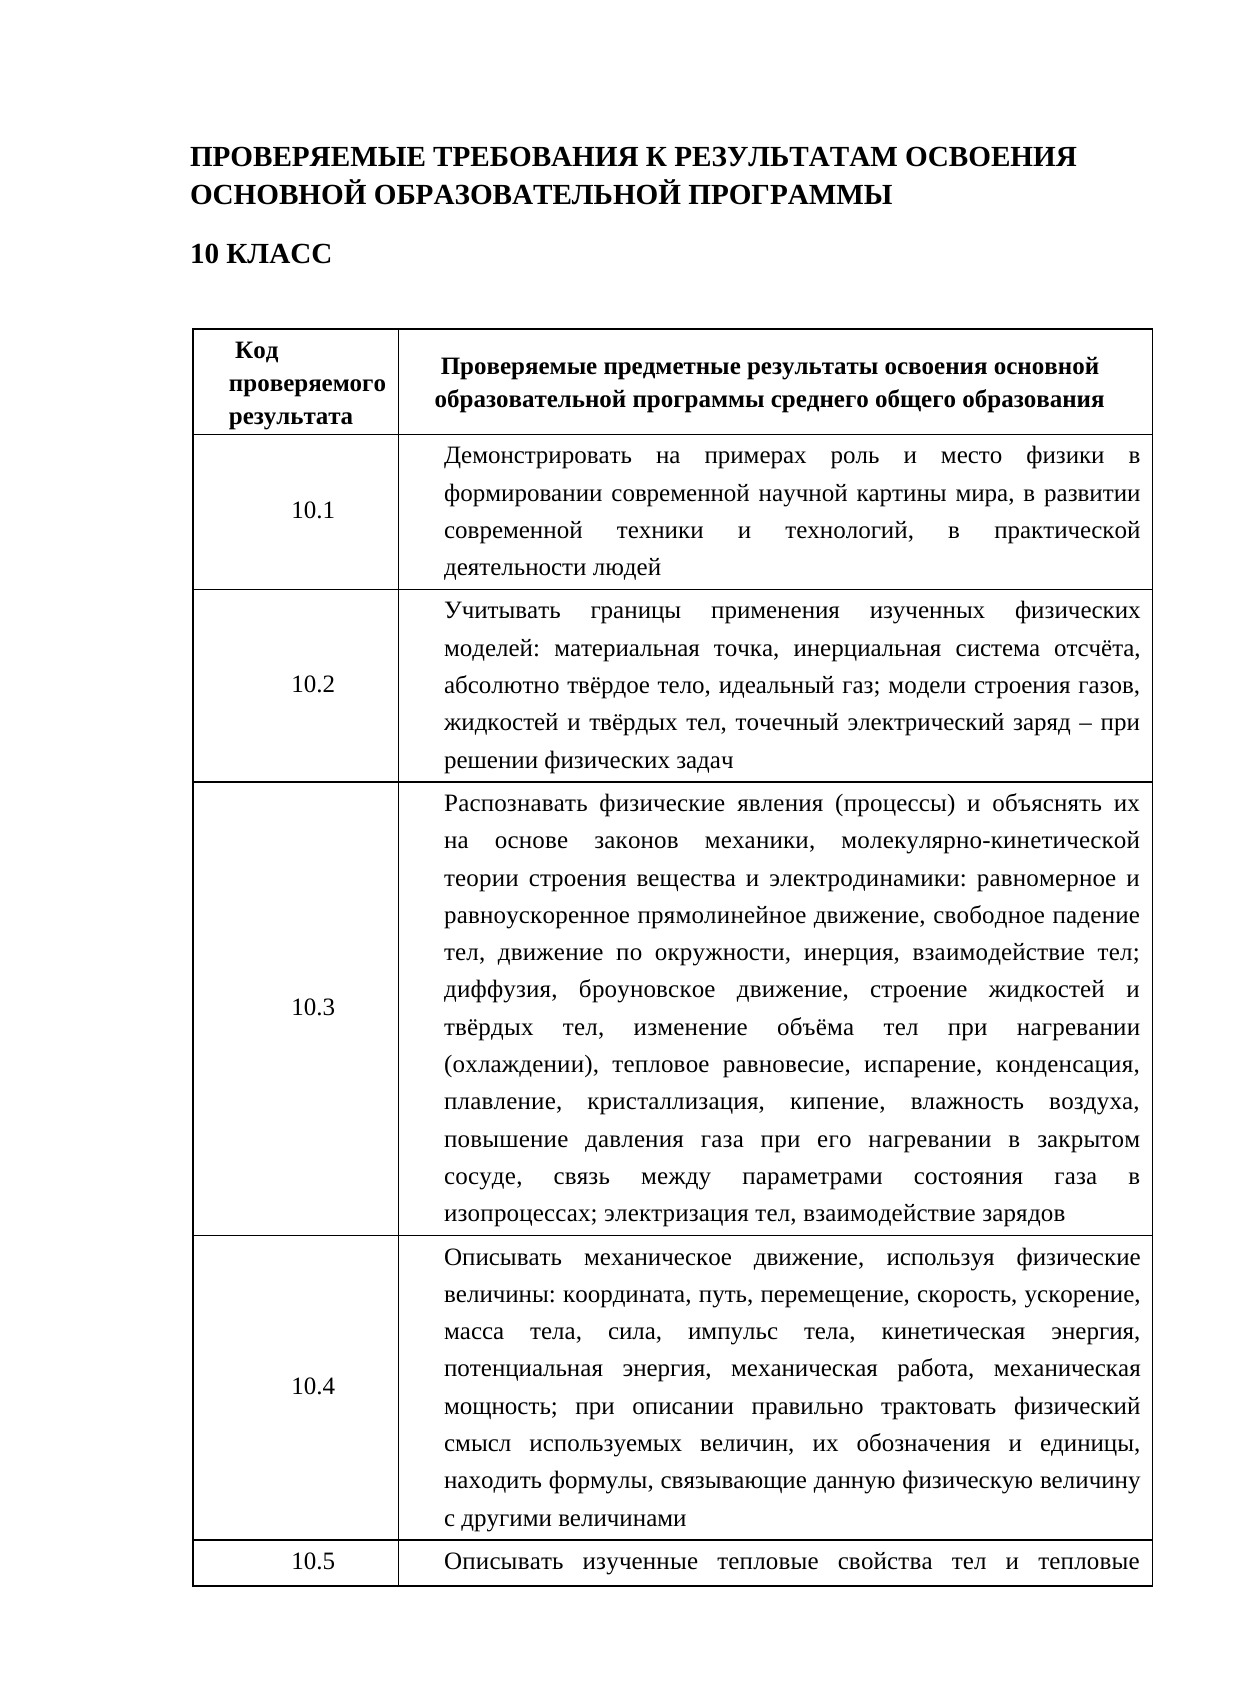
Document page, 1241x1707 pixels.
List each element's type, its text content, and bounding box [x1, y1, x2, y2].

table_cell 10.5 [194, 1541, 398, 1585]
table_cell Демонстрировать на примерах роль и место физики в формировании современной научной картины мира, в развитии современной техники и технологий, в практической деятельности людей [399, 435, 1152, 589]
table_cell Учитывать границы применения изученных физических моделей: материальная точка, инерциальная система отсчёта, абсолютно твёрдое тело, идеальный газ; модели строения газов, жидкостей и твёрдых тел, точечный электрический заряд – при решении физических задач [399, 590, 1152, 781]
text 10 КЛАСС [190, 237, 1152, 270]
table_header Проверяемые предметные результаты освоения основной образовательной программы среднего общего образования [399, 330, 1152, 433]
table_cell 10.4 [194, 1236, 398, 1539]
text ПРОВЕРЯЕМЫЕ ТРЕБОВАНИЯ К РЕЗУЛЬТАТАМ ОСВОЕНИЯ ОСНОВНОЙ ОБРАЗОВАТЕЛЬНОЙ ПРОГРАММЫ [190, 139, 1152, 211]
table_cell 10.1 [194, 435, 398, 589]
table_cell Описывать механическое движение, используя физические величины: координата, путь, перемещение, скорость, ускорение, масса тела, сила, импульс тела, кинетическая энергия, потенциальная энергия, механическая работа, механическая мощность; при описании правильно трактовать физический смысл используемых величин, их обозначения и единицы, находить формулы, связывающие данную физическую величину с другими величинами [399, 1236, 1152, 1539]
table_header Код проверяемого результата [194, 330, 398, 433]
table_cell 10.2 [194, 590, 398, 781]
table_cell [399, 1541, 1152, 1585]
table_cell Распознавать физические явления (процессы) и объяснять их на основе законов механики, молекулярно-кинетической теории строения вещества и электродинамики: равномерное и равноускоренное прямолинейное движение, свободное падение тел, движение по окружности, инерция, взаимодействие тел; диффузия, броуновское движение, строение жидкостей и твёрдых тел, изменение объёма тел при нагревании (охлаждении), тепловое равновесие, испарение, конденсация, плавление, кристаллизация, кипение, влажность воздуха, повышение давления газа при его нагревании в закрытом сосуде, связь между параметрами состояния газа в изопроцессах; электризация тел, взаимодействие зарядов [399, 783, 1152, 1235]
table_cell 10.3 [194, 783, 398, 1235]
